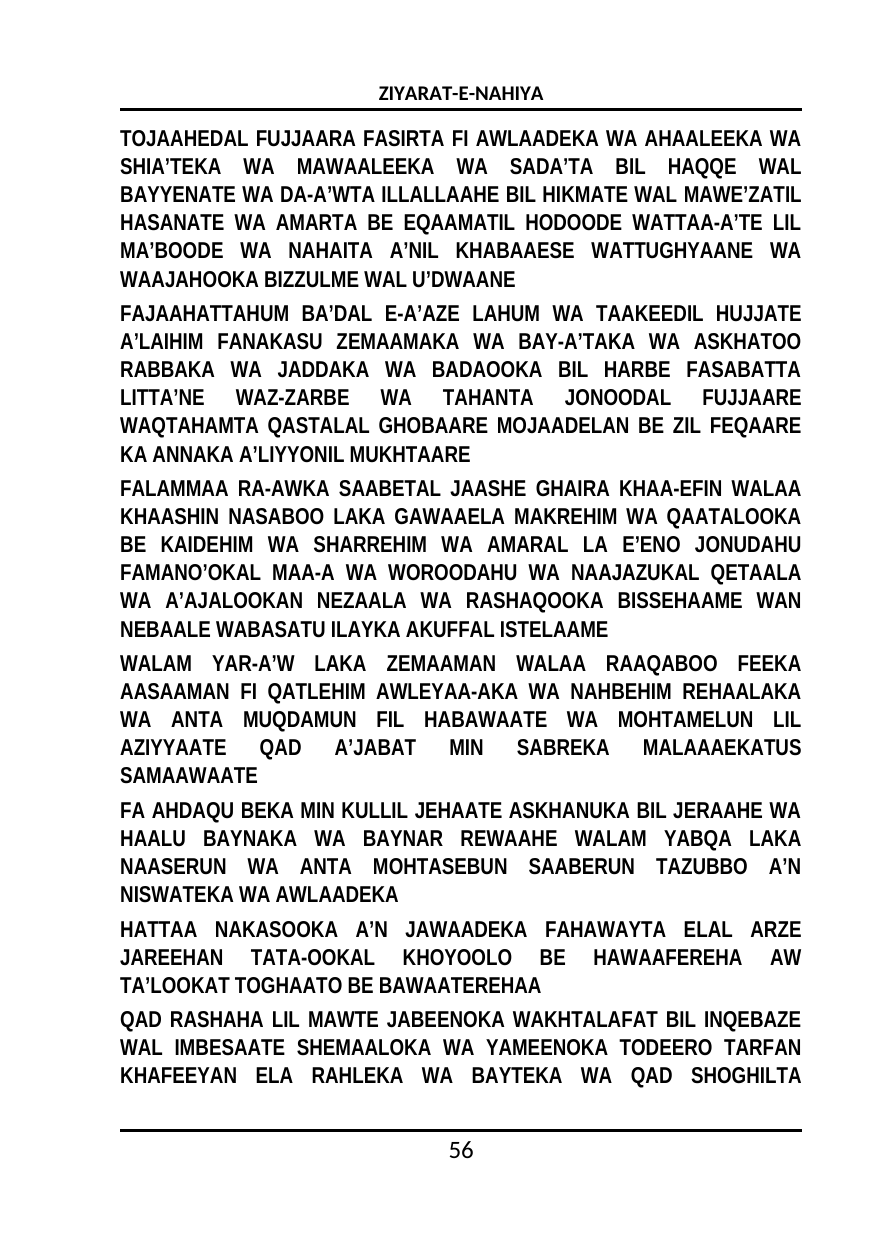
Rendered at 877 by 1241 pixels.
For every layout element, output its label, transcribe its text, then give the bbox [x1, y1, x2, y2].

text FALAMMAA RA-AWKA SAABETAL JAASHE GHAIRA KHAA-EFIN WALAA KHAASHIN NASABOO LAKA GAWAAELA MAKREHIM WA QAATALOOKA BE KAIDEHIM WA SHARREHIM WA AMARAL LA E’ENO JONUDAHU FAMANO’OKAL MAA-A WA WOROODAHU WA NAAJAZUKAL QETAALA WA A’AJALOOKAN NEZAALA WA RASHAQOOKA BISSEHAAME WAN NEBAALE WABASATU ILAYKA AKUFFAL ISTELAAME [120, 474, 802, 643]
text WALAM YAR-A’W LAKA ZEMAAMAN WALAA RAAQABOO FEEKA AASAAMAN FI QATLEHIM AWLEYAA-AKA WA NAHBEHIM REHAALAKA WA ANTA MUQDAMUN FIL HABAWAATE WA MOHTAMELUN LIL AZIYYAATE QAD A’JABAT MIN SABREKA MALAAAEKATUS SAMAAWAATE [120, 649, 802, 789]
text FAJAAHATTAHUM BA’DAL E-A’AZE LAHUM WA TAAKEEDIL HUJJATE A’LAIHIM FANAKASU ZEMAAMAKA WA BAY-A’TAKA WA ASKHATOO RABBAKA WA JADDAKA WA BADAOOKA BIL HARBE FASABATTA LITTA’NE WAZ-ZARBE WA TAHANTA JONOODAL FUJJAARE WAQTAHAMTA QASTALAL GHOBAARE MOJAADELAN BE ZIL FEQAARE KA ANNAKA A’LIYYONIL MUKHTAARE [120, 299, 802, 468]
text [120, 1005, 802, 1089]
text HATTAA NAKASOOKA A’N JAWAADEKA FAHAWAYTA ELAL ARZE JAREEHAN TATA-OOKAL KHOYOOLO BE HAWAAFEREHA AW TA’LOOKAT TOGHAATO BE BAWAATEREHAA [120, 914, 802, 999]
text FA AHDAQU BEKA MIN KULLIL JEHAATE ASKHANUKA BIL JERAAHE WA HAALU BAYNAKA WA BAYNAR REWAAHE WALAM YABQA LAKA NAASERUN WA ANTA MOHTASEBUN SAABERUN TAZUBBO A’N NISWATEKA WA AWLAADEKA [120, 796, 802, 908]
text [120, 124, 802, 293]
